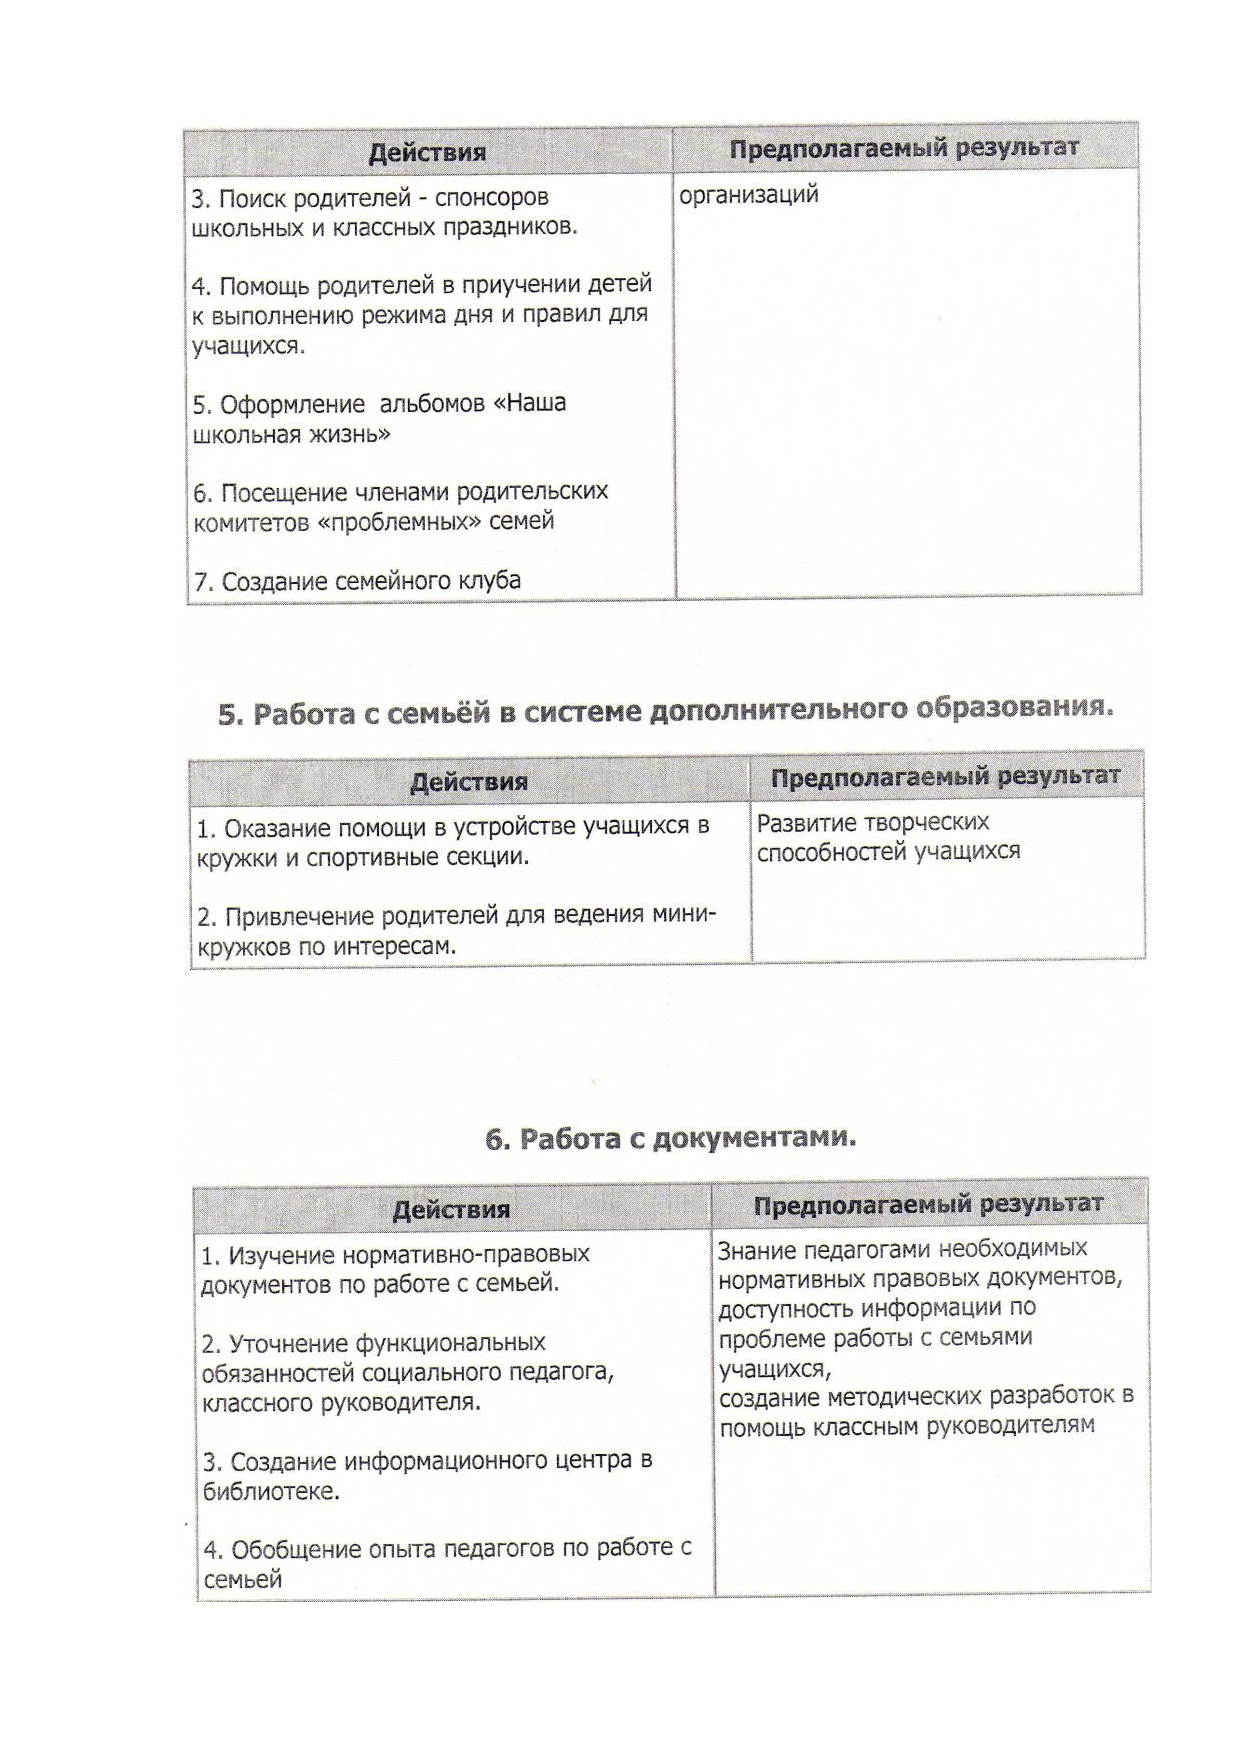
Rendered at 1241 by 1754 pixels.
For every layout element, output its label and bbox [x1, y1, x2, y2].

picture [177, 118, 1152, 1602]
